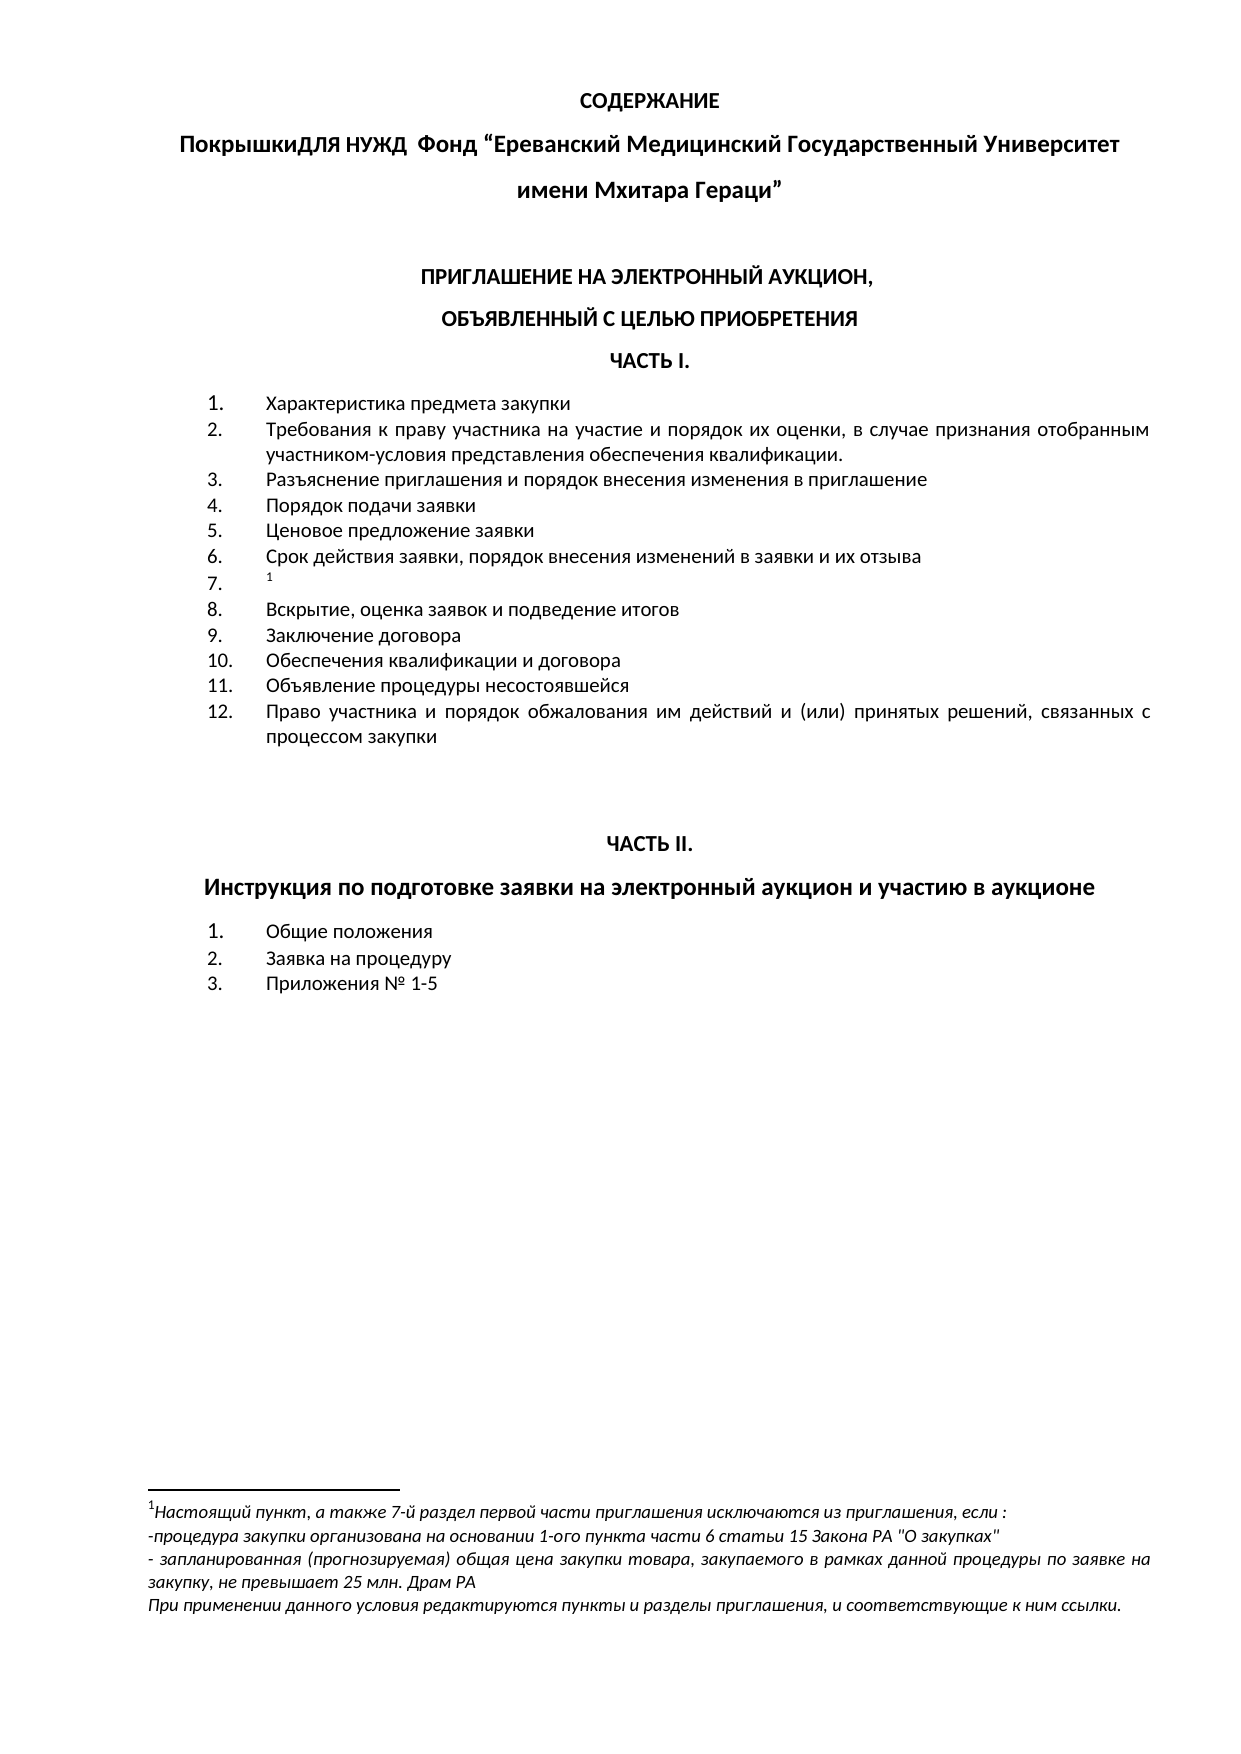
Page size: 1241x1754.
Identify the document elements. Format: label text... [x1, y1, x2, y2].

text 4. Порядок подачи заявки [207, 492, 1152, 517]
text ПРИГЛАШЕНИЕ НА ЭЛЕКТРОННЫЙ АУКЦИОН, ОБЪЯВЛЕННЫЙ С ЦЕЛЬЮ ПРИОБРЕТЕНИЯ [148, 262, 1152, 332]
text 6. Срок действия заявки, порядок внесения изменений в заявки и их отзыва [207, 543, 1152, 568]
text 3. Разъяснение приглашения и порядок внесения изменения в приглашение [207, 467, 1152, 492]
text ЧАСТЬ I. [148, 346, 1152, 374]
text 3. Приложения № 1-5 [207, 970, 1152, 996]
text 5. Ценовое предложение заявки [207, 517, 1152, 543]
text СОДЕРЖАНИЕ [148, 86, 1152, 114]
text Инструкция по подготовке заявки на электронный аукцион и участию в аукционе [148, 871, 1152, 901]
text 2. Требования к праву участника на участие и порядок их оценки, в случае признания отобранным участником-условия представления обеспечения квалификации. [207, 416, 1152, 467]
text 10. Обеспечения квалификации и договора [207, 647, 1152, 673]
text 8. Вскрытие, оценка заявок и подведение итогов [207, 596, 1152, 622]
text 11. Объявление процедуры несостоявшейся [207, 673, 1152, 698]
text 1. Общие положения [207, 917, 1152, 945]
text 1. Характеристика предмета закупки [207, 388, 1152, 416]
text ПокрышкиДЛЯ НУЖД Фонд “Ереванский Медицинский Государственный Университет имени Мхитара Гераци” [148, 128, 1152, 205]
text 2. Заявка на процедуру [207, 945, 1152, 970]
text 7. [207, 568, 1152, 596]
text ЧАСТЬ II. [148, 829, 1152, 857]
text 9. Заключение договора [207, 622, 1152, 647]
text 12. Право участника и порядок обжалования им действий и (или) принятых решений, связанных с процессом закупки [207, 698, 1152, 749]
